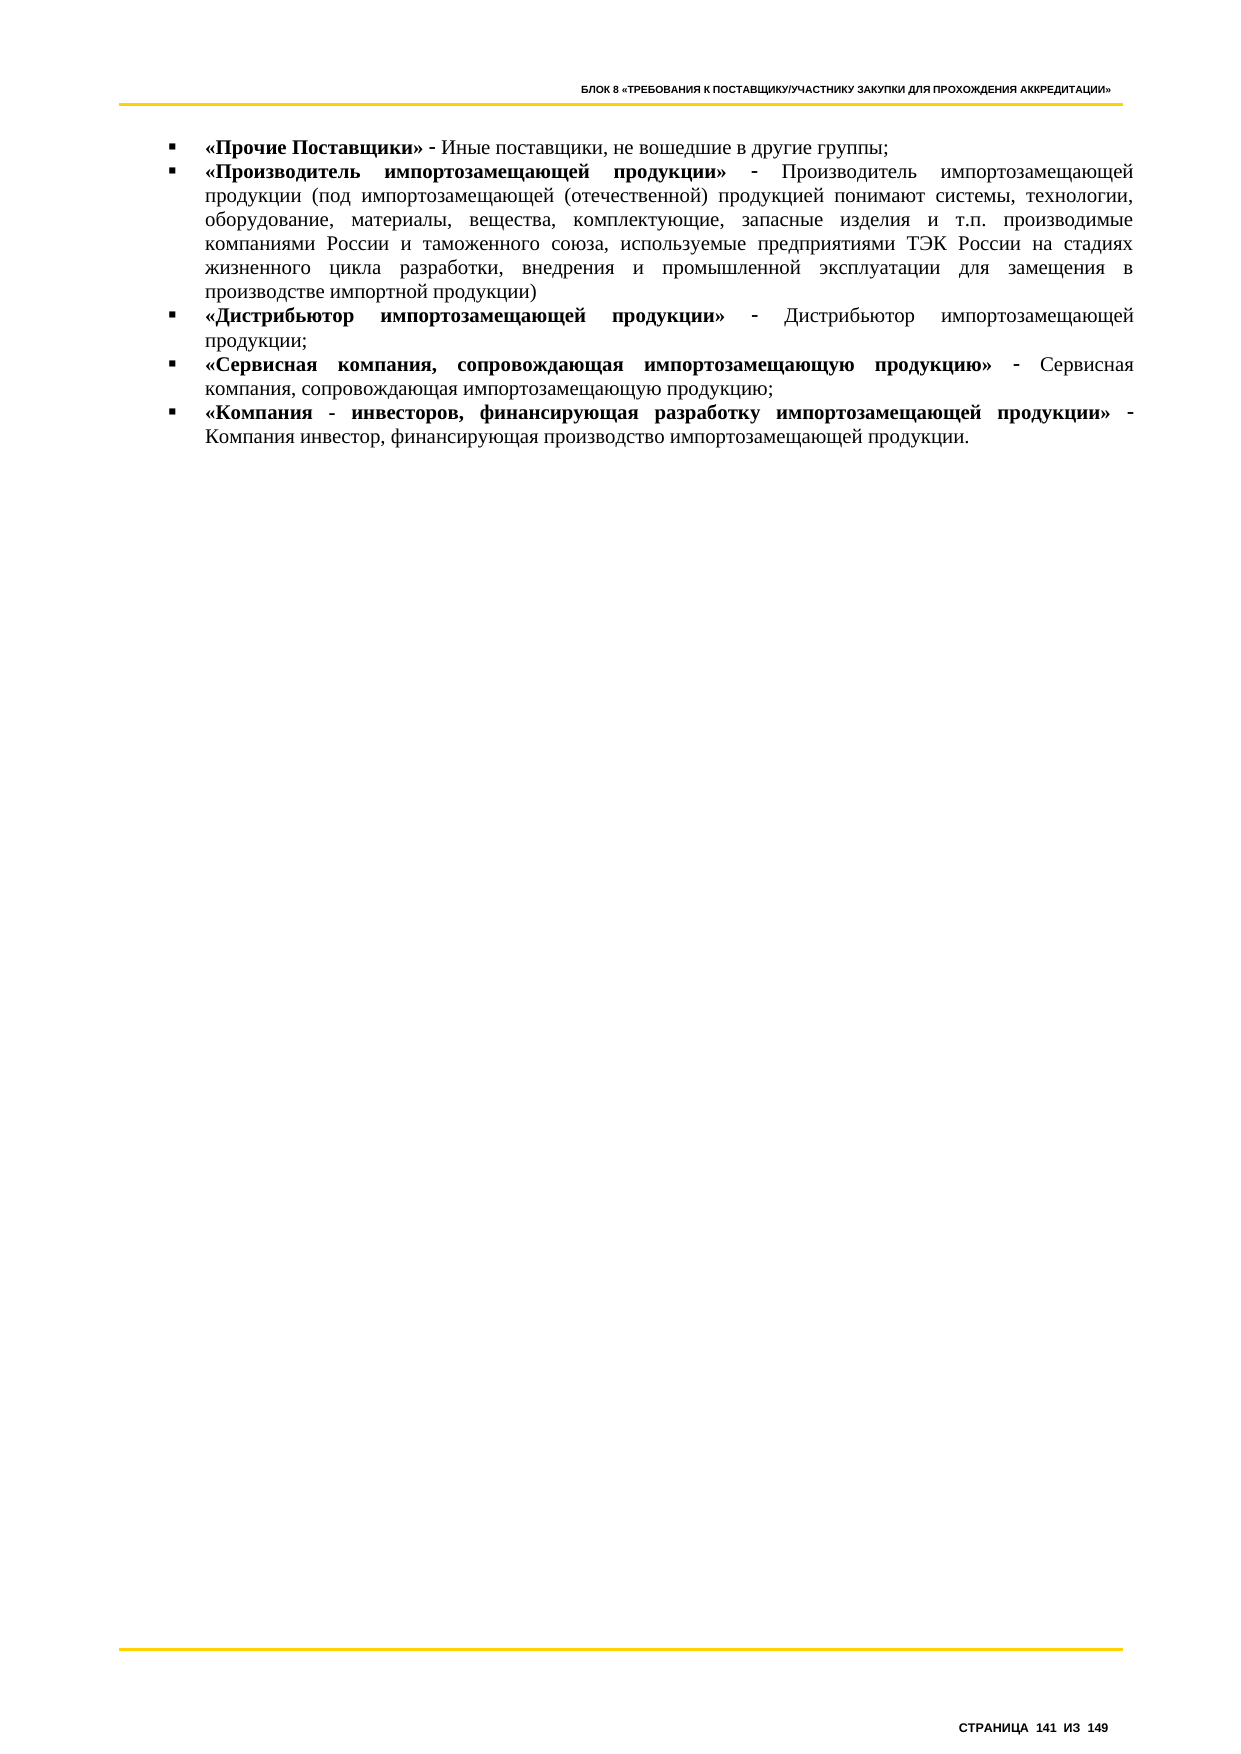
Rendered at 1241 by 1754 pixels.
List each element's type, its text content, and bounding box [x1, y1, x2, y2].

list «Компания - инвесторов, финансирующая разработку импортозамещающей продукции» Компания инвестор, финансирующая производство импортозамещающей продукции. [167, 400, 1134, 448]
list «Производитель импортозамещающей продукции» Производитель импортозамещающей продукции (под импортозамещающей (отечественной) продукцией понимают системы, технологии, оборудование, материалы, вещества, комплектующие, запасные изделия и т.п. производимые компаниями России и таможенного союза, используемые предприятиями ТЭК России на стадиях жизненного цикла разработки, внедрения и промышленной эксплуатации для замещения в производстве импортной продукции) [167, 159, 1134, 303]
list «Прочие Поставщики» Иные поставщики, не вошедшие в другие группы; [167, 135, 1134, 159]
list «Дистрибьютор импортозамещающей продукции» Дистрибьютор импортозамещающей продукции; [167, 303, 1134, 352]
list «Сервисная компания, сопровождающая импортозамещающую продукцию» Сервисная компания, сопровождающая импортозамещающую продукцию; [167, 352, 1134, 400]
